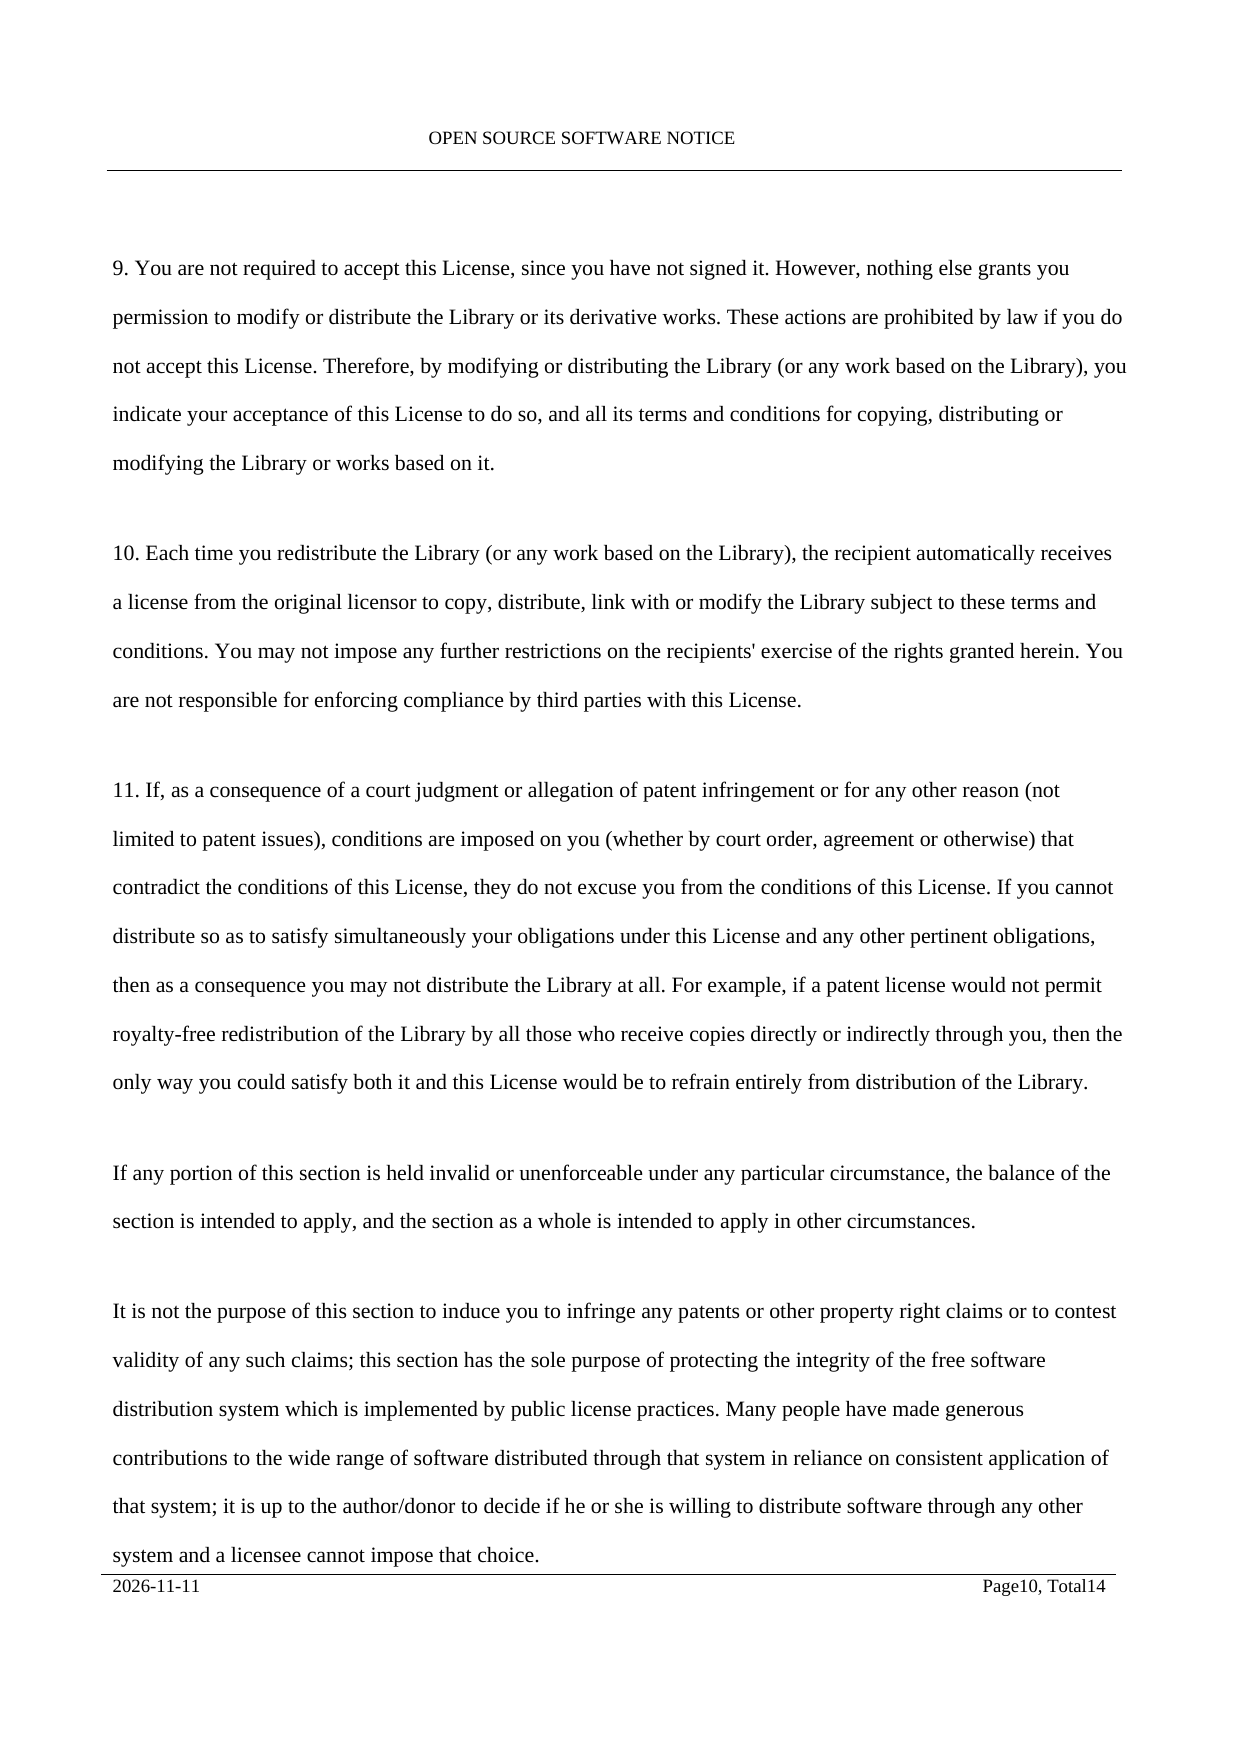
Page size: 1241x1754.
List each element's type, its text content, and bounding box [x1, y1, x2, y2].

text If any portion of this section is held invalid or unenforceable under any particular circumstance, the balance of the section is intended to apply, and the section as a whole is intended to apply in other circumstances. [112, 1156, 1128, 1237]
text 11. If, as a consequence of a court judgment or allegation of patent infringement or for any other reason (not limited to patent issues), conditions are imposed on you (whether by court order, agreement or otherwise) that contradict the conditions of this License, they do not excuse you from the conditions of this License. If you cannot distribute so as to satisfy simultaneously your obligations under this License and any other pertinent obligations, then as a consequence you may not distribute the Library at all. For example, if a patent license would not permit royalty-free redistribution of the Library by all those who receive copies directly or indirectly through you, then the only way you could satisfy both it and this License would be to refrain entirely from distribution of the Library. [112, 773, 1128, 1098]
text 10. Each time you redistribute the Library (or any work based on the Library), the recipient automatically receives a license from the original licensor to copy, distribute, link with or modify the Library subject to these terms and conditions. You may not impose any further restrictions on the recipients' exercise of the rights granted herein. You are not responsible for enforcing compliance by third parties with this License. [112, 537, 1128, 715]
text It is not the purpose of this section to induce you to infringe any patents or other property right claims or to contest validity of any such claims; this section has the sole purpose of protecting the integrity of the free software distribution system which is implemented by public license practices. Many people have made generous contributions to the wide range of software distributed through that system in reliance on consistent application of that system; it is up to the author/donor to decide if he or she is willing to distribute software through any other system and a licensee cannot impose that choice. [112, 1295, 1128, 1571]
text 9. You are not required to accept this License, since you have not signed it. However, nothing else grants you permission to modify or distribute the Library or its derivative works. These actions are prohibited by law if you do not accept this License. Therefore, by modifying or distributing the Library (or any work based on the Library), you indicate your acceptance of this License to do so, and all its terms and conditions for copying, distributing or modifying the Library or works based on it. [112, 251, 1128, 479]
